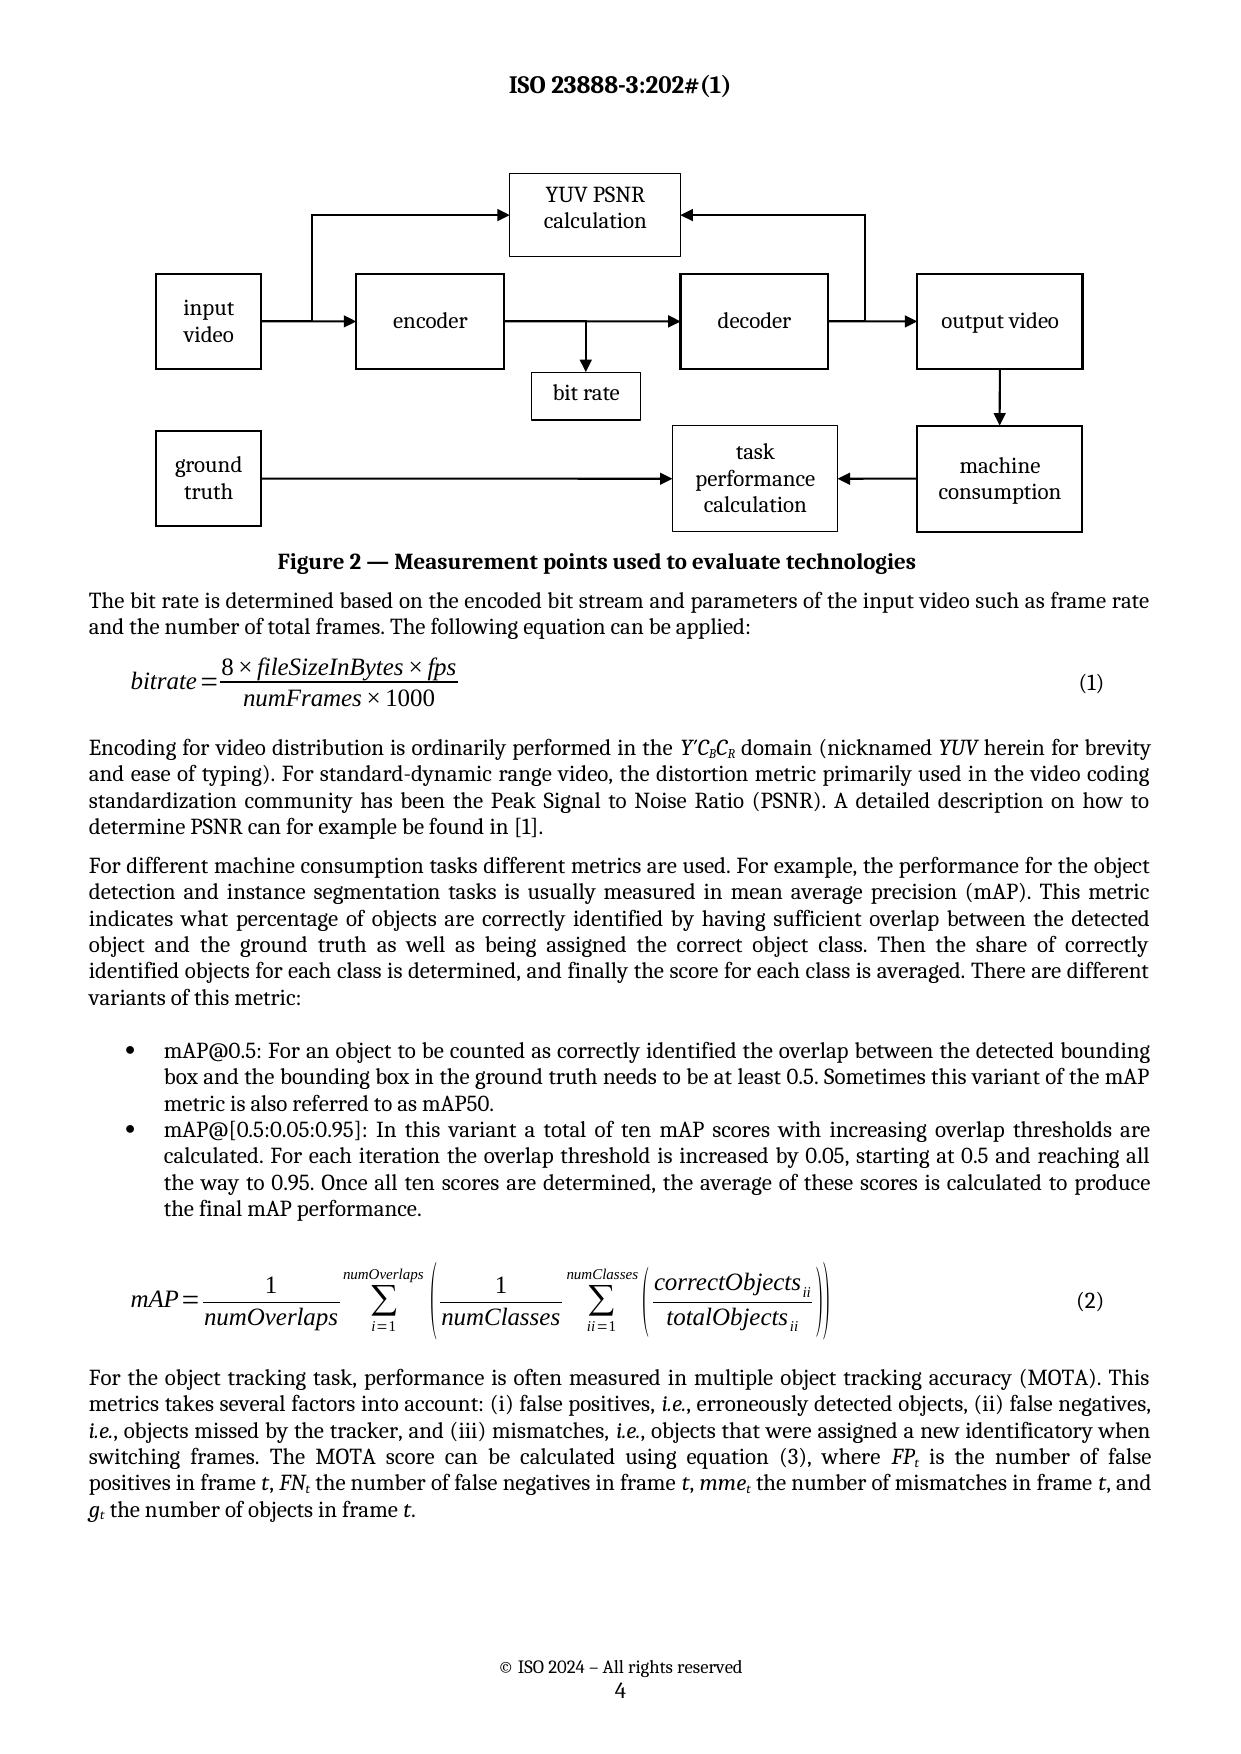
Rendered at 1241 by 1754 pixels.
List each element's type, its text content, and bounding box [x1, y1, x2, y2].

text (1) [131, 653, 1152, 712]
text (2) [131, 1261, 1152, 1342]
text The bit rate is determined based on the encoded bit stream and parameters of the input video such as frame rate and the number of total frames. The following equation can be applied: [89, 588, 1152, 641]
text For different machine consumption tasks different metrics are used. For example, the performance for the object detection and instance segmentation tasks is usually measured in mean average precision (mAP). This metric indicates what percentage of objects are correctly identified by having sufficient overlap between the detected object and the ground truth as well as being assigned the correct object class. Then the share of correctly identified objects for each class is determined, and finally the score for each class is averaged. There are different variants of this metric: [89, 853, 1152, 1011]
text For the object tracking task, performance is often measured in multiple object tracking accuracy (MOTA). This metrics takes several factors into account: (i) false positives, i.e., erroneously detected objects, (ii) false negatives, i.e., objects missed by the tracker, and (iii) mismatches, i.e., objects that were assigned a new identificatory when switching frames. The MOTA score can be calculated using equation (3), where FPt is the number of false positives in frame t, FNt the number of false negatives in frame t, mmet the number of mismatches in frame t, and gt the number of objects in frame t. [89, 1365, 1152, 1523]
list mAP@[0.5:0.05:0.95]: In this variant a total of ten mAP scores with increasing overlap thresholds are calculated. For each iteration the overlap threshold is increased by 0.05, starting at 0.5 and reaching all the way to 0.95. Once all ten scores are determined, the average of these scores is calculated to produce the final mAP performance. [126, 1117, 1152, 1222]
title Measurement points used to evaluate technologies [100, 549, 1152, 575]
text Encoding for video distribution is ordinarily performed in the Y′CBCR domain (nicknamed YUV herein for brevity and ease of typing). For standard-dynamic range video, the distortion metric primarily used in the video coding standardization community has been the Peak Signal to Noise Ratio (PSNR). A detailed description on how to determine PSNR can for example be found in [1]. [89, 735, 1152, 840]
list mAP@0.5: For an object to be counted as correctly identified the overlap between the detected bounding box and the bounding box in the ground truth needs to be at least 0.5. Sometimes this variant of the mAP metric is also referred to as mAP50. [126, 1038, 1152, 1117]
